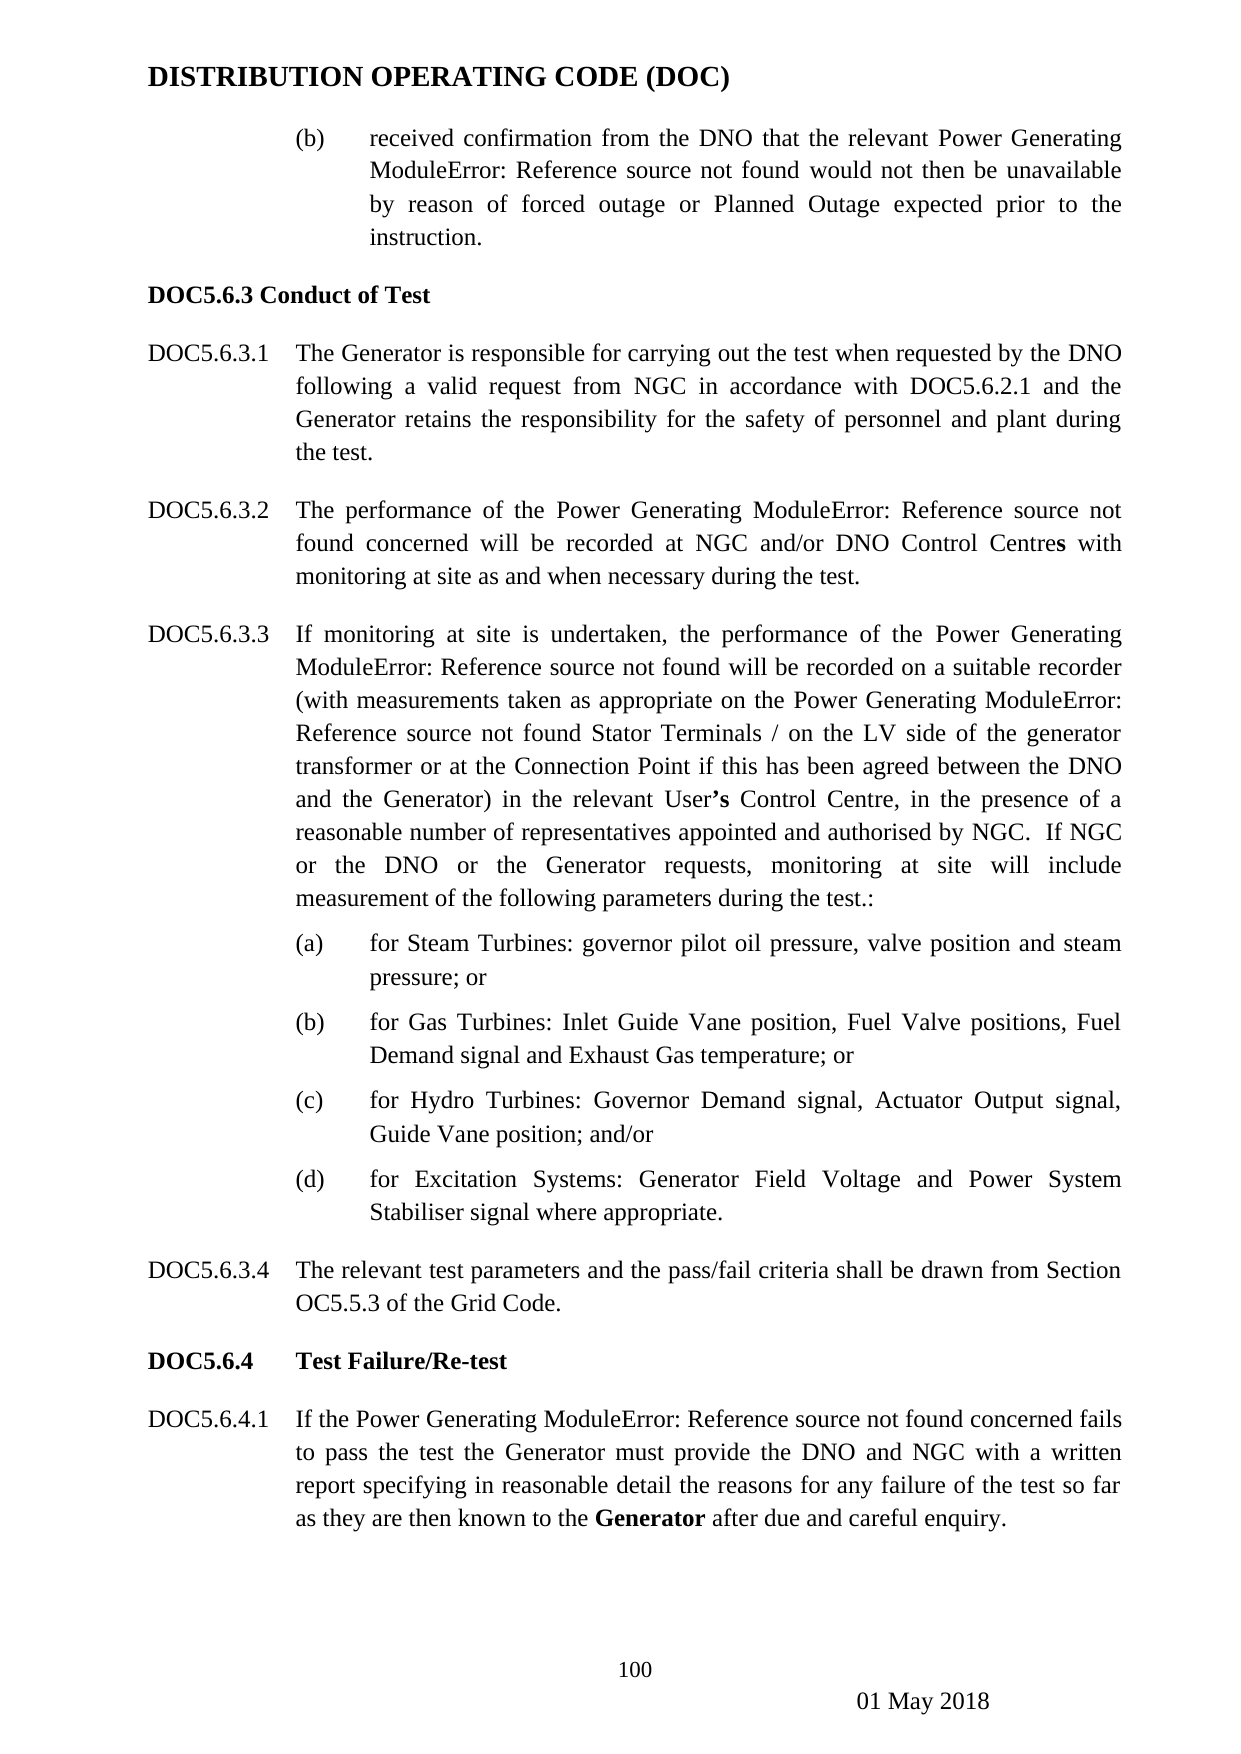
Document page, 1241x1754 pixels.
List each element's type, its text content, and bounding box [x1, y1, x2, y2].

text 5.6.4.1 If the Power Generating Module concerned fails to pass the test the Generator must provide the DNO and NGC with a written report specifying in reasonable detail the reasons for any failure of the test so far as they are then known to the Generator after due and careful enquiry. [148, 1404, 1122, 1532]
text (d) for Excitation Systems: Generator Field Voltage and Power System Stabiliser signal where appropriate. [295, 1164, 1122, 1226]
text 5.6.4 Test Failure/Re-test [148, 1346, 1122, 1375]
text 5.6.3.4 The relevant test parameters and the pass/fail criteria shall be drawn from Section OC5.5.3 of the Grid Code. [148, 1255, 1122, 1317]
text 5.6.3 Conduct of Test [148, 280, 1122, 308]
text (a) for Steam Turbines: governor pilot oil pressure, valve position and steam pressure; or [295, 928, 1122, 990]
text (b) for Gas Turbines: Inlet Guide Vane position, Fuel Valve positions, Fuel Demand signal and Exhaust Gas temperature; or [295, 1007, 1122, 1069]
text (c) for Hydro Turbines: Governor Demand signal, Actuator Output signal, Guide Vane position; and/or [295, 1086, 1122, 1147]
text 5.6.3.3 If monitoring at site is undertaken, the performance of the Power Generating Module will be recorded on a suitable recorder (with measurements taken as appropriate on the Power Generating Module Stator Terminals / on the LV side of the generator transformer or at the Connection Point if this has been agreed between the DNO and the Generator) in the relevant User’s Control Centre, in the presence of a reasonable number of representatives appointed and authorised by NGC. If NGC or the DNO or the Generator requests, monitoring at site will include measurement of the following parameters during the test.: [148, 619, 1122, 912]
text 5.6.3.1 The Generator is responsible for carrying out the test when requested by the DNO following a valid request from NGC in accordance with 5.6.2.1 and the Generator retains the responsibility for the safety of personnel and plant during the test. [148, 338, 1122, 466]
text 5.6.3.2 The performance of the Power Generating Module concerned will be recorded at NGC and/or DNO Control Centres with monitoring at site as and when necessary during the test. [148, 495, 1122, 589]
